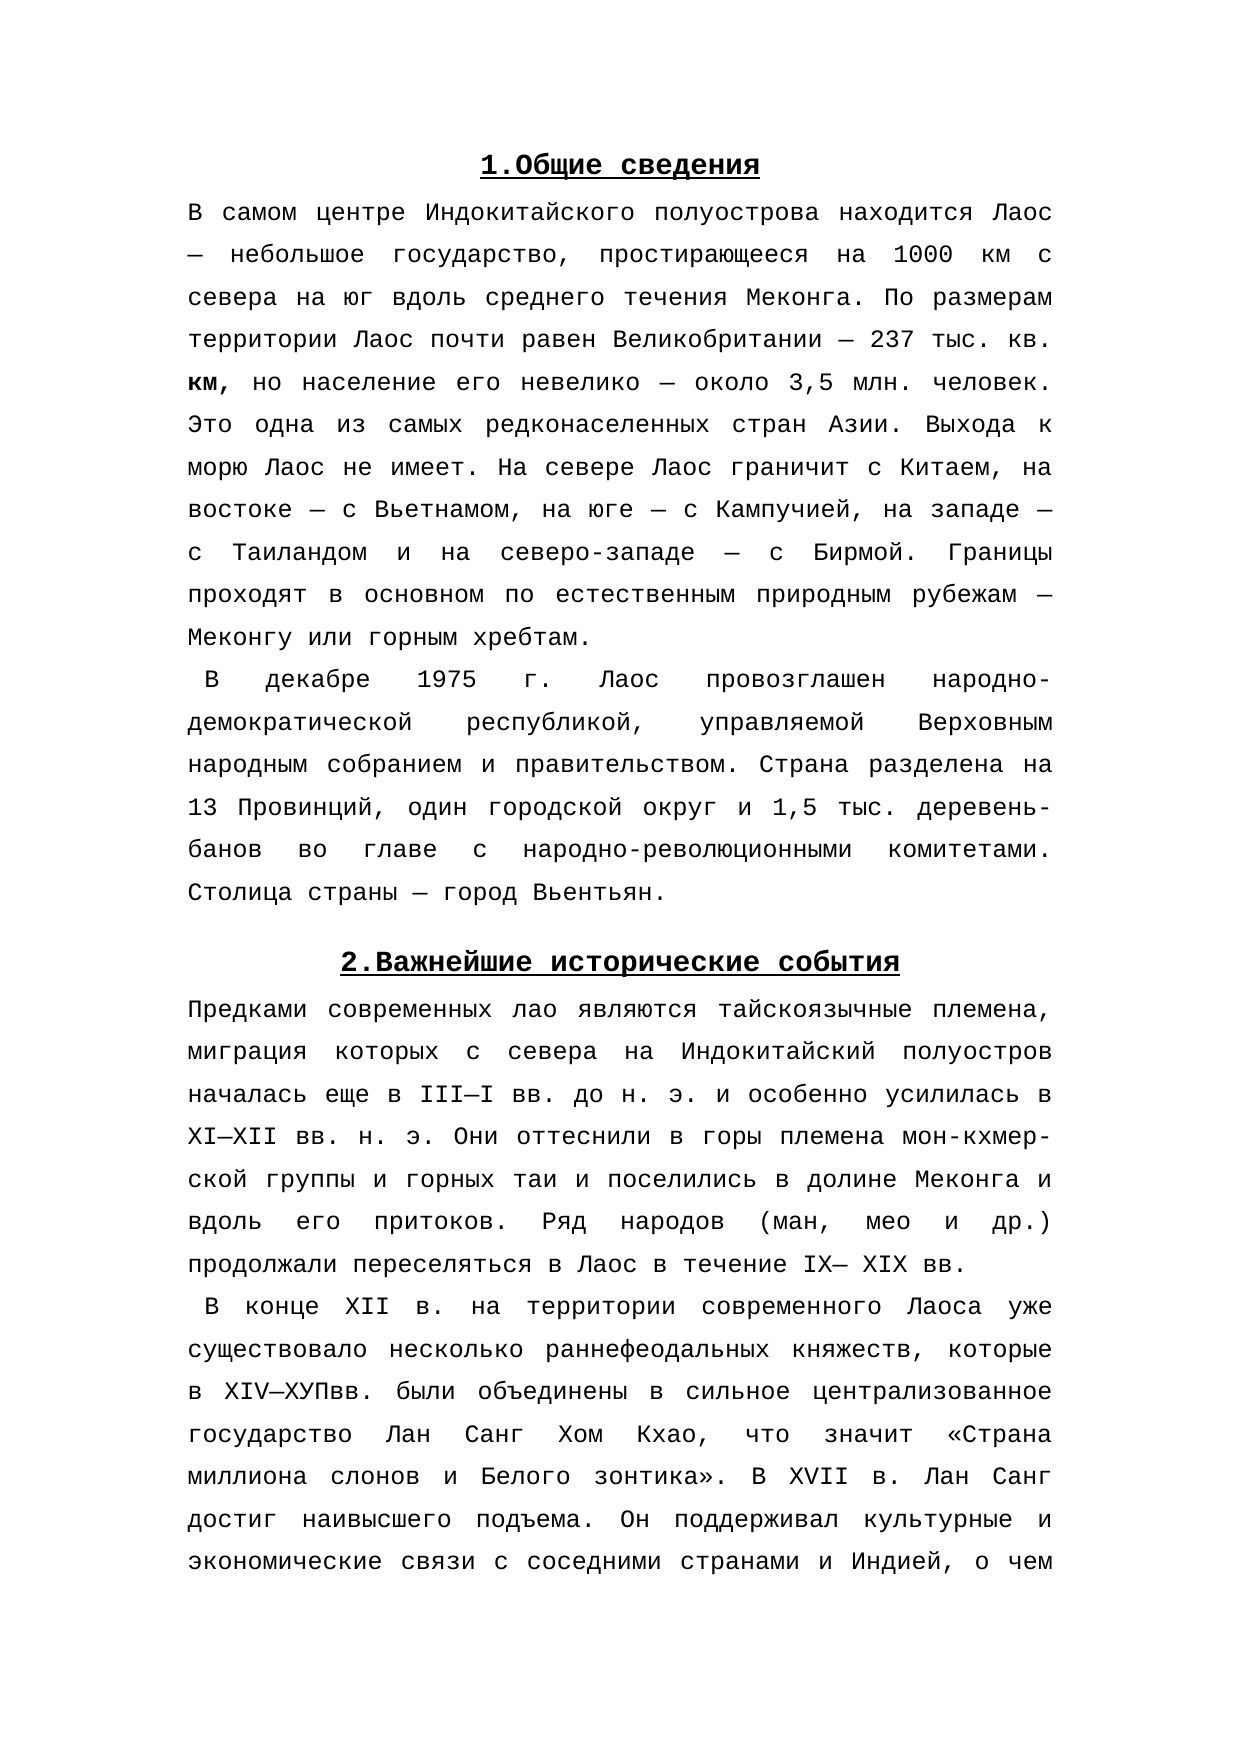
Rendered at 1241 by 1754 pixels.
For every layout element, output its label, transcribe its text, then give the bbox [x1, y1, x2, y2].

text В самом центре Индокитайского полуострова находится Лаос — небольшое государство, простирающееся на 1000 км с севера на юг вдоль среднего течения Меконга. По размерам территории Лаос почти равен Великобритании — 237 тыс. кв. км, но население его невелико — около 3,5 млн. человек. Это одна из самых редконаселенных стран Азии. Выхода к морю Лаос не имеет. На севере Лаос граничит с Китаем, на востоке — с Вьетнамом, на юге — с Кампучией, на западе — с Таиландом и на северо-западе — с Бирмой. Границы проходят в основном по естественным природным рубежам — Меконгу или горным хребтам. [187, 199, 1053, 653]
text В декабре 1975 г. Лаос провозглашен народно-демократической республикой, управляемой Верховным народным собранием и правительством. Страна разделена на 13 Провинций, один городской округ и 1,5 тыс. деревень-банов во главе с народно-революционными комитетами. Столица страны — город Вьентьян. [187, 667, 1053, 908]
subtitle 2.Важнейшие исторические события [187, 947, 1053, 980]
subtitle 1.Общие сведения [187, 150, 1053, 183]
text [187, 1294, 1053, 1577]
text Предками современных лао являются тайскоязычные племена, миграция которых с севера на Индокитайский полуостров началась еще в III—I вв. до н. э. и особенно усилилась в XI—XII вв. н. э. Они оттеснили в горы племена мон-кхмер-ской группы и горных таи и поселились в долине Меконга и вдоль его притоков. Ряд народов (ман, мео и др.) продолжали переселяться в Лаос в течение IX— XIX вв. [187, 996, 1053, 1280]
